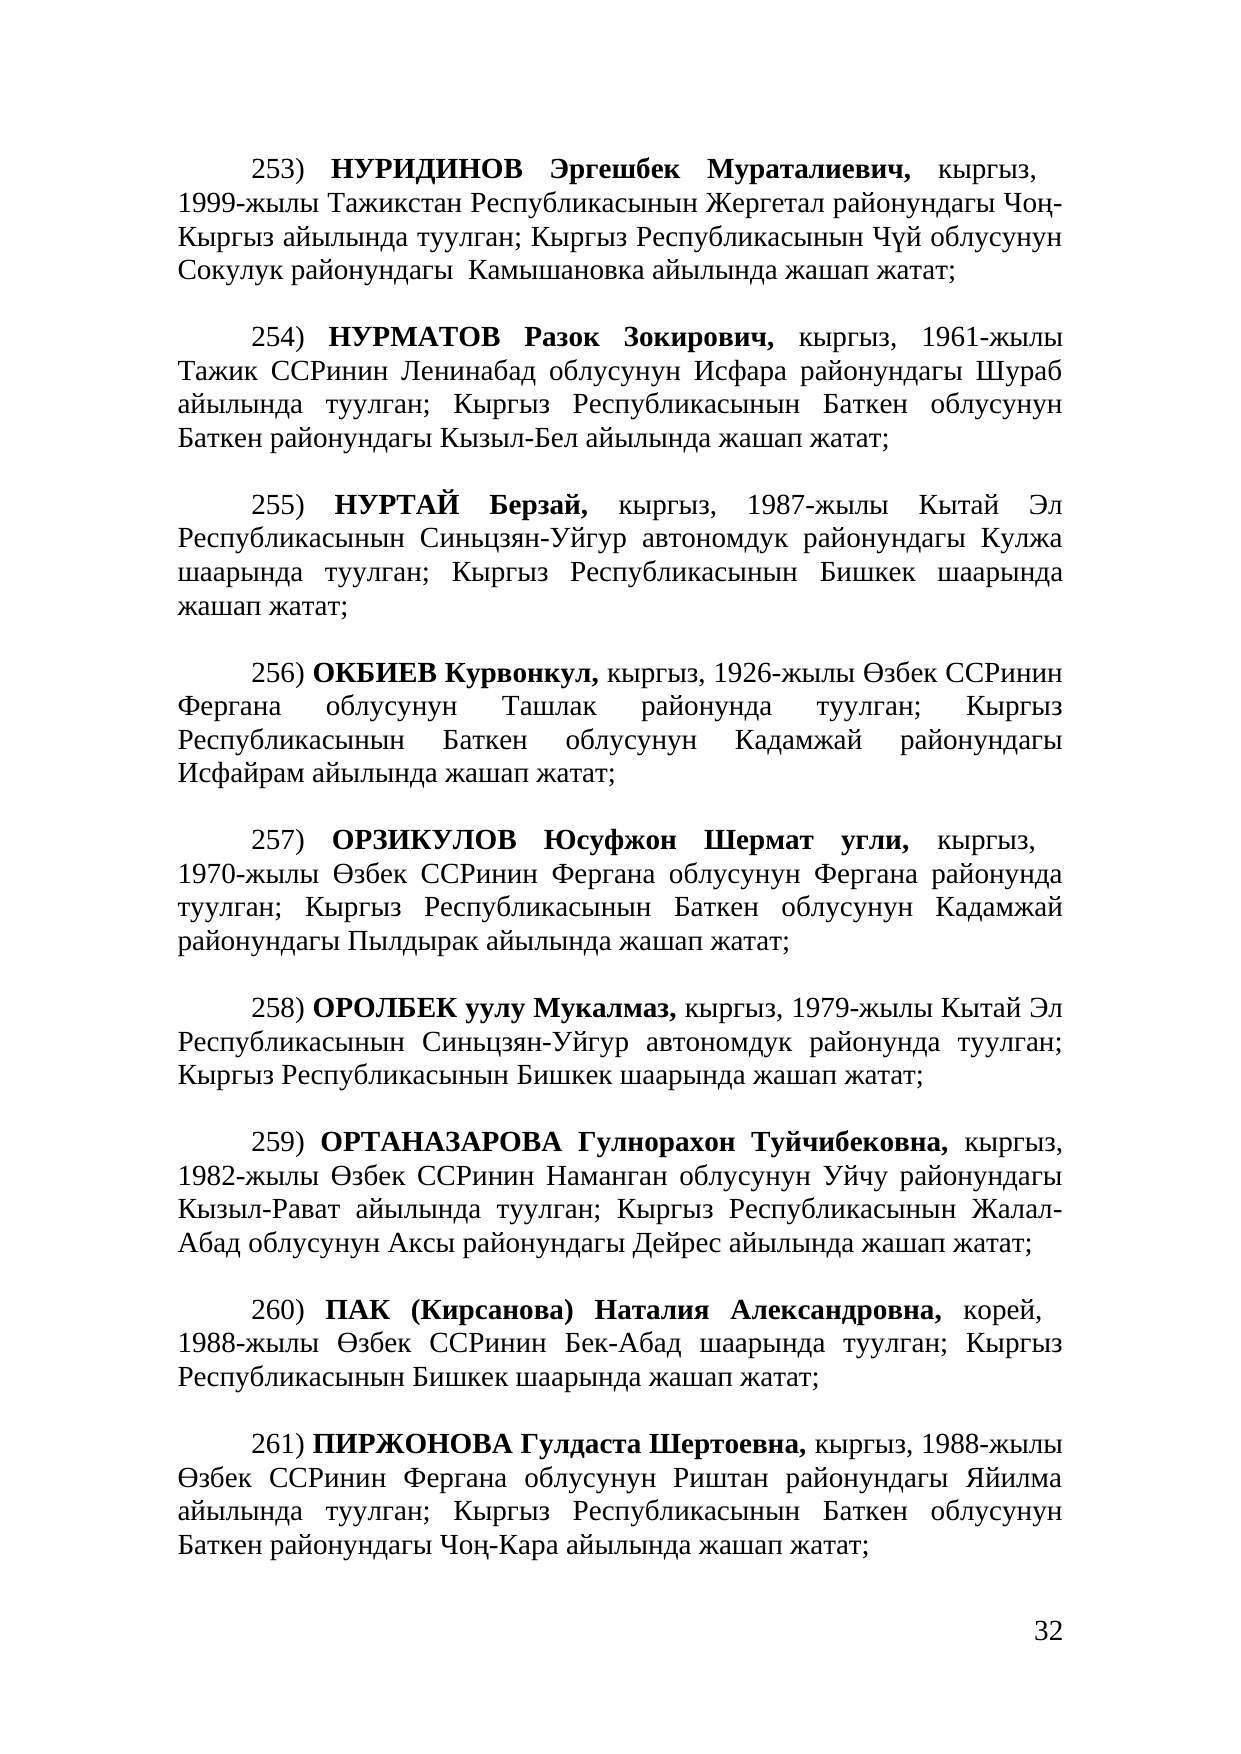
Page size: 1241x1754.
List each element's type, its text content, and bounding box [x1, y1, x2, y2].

text 260) ПАК (Кирсанова) Наталия Александровна, корей, 1988-жылы Өзбек ССРинин Бек-Абад шаарында туулган; Кыргыз Республикасынын Бишкек шаарында жашап жатат; [177, 1292, 1063, 1393]
text 261) ПИРЖОНОВА Гулдаста Шертоевна, кыргыз, 1988-жылы Өзбек ССРинин Фергана облусунун Риштан районундагы Яйилма айылында туулган; Кыргыз Республикасынын Баткен облусунун Баткен районундагы Чоң-Кара айылында жашап жатат; [177, 1426, 1063, 1560]
text 255) НУРТАЙ Берзай, кыргыз, 1987-жылы Кытай Эл Республикасынын Синьцзян-Уйгур автономдук районундагы Кулжа шаарында туулган; Кыргыз Республикасынын Бишкек шаарында жашап жатат; [177, 487, 1063, 621]
text 257) ОРЗИКУЛОВ Юсуфжон Шермат угли, кыргыз, 1970-жылы Өзбек ССРинин Фергана облусунун Фергана районунда туулган; Кыргыз Республикасынын Баткен облусунун Кадамжай районундагы Пылдырак айылында жашап жатат; [177, 822, 1063, 957]
text 259) ОРТАНАЗАРОВА Гулнорахон Туйчибековна, кыргыз, 1982-жылы Өзбек ССРинин Наманган облусунун Уйчу районундагы Кызыл-Рават айылында туулган; Кыргыз Республикасынын Жалал-Абад облусунун Аксы районундагы Дейрес айылында жашап жатат; [177, 1124, 1063, 1258]
text 258) ОРОЛБЕК уулу Мукалмаз, кыргыз, 1979-жылы Кытай Эл Республикасынын Синьцзян-Уйгур автономдук районунда туулган; Кыргыз Республикасынын Бишкек шаарында жашап жатат; [177, 990, 1063, 1091]
text 253) НУРИДИНОВ Эргешбек Мураталиевич, кыргыз, 1999-жылы Тажикстан Республикасынын Жергетал районундагы Чоң-Кыргыз айылында туулган; Кыргыз Республикасынын Чүй облусунун Сокулук районундагы Камышановка айылында жашап жатат; [177, 152, 1063, 286]
text 254) НУРМАТОВ Разок Зокирович, кыргыз, 1961-жылы Тажик ССРинин Ленинабад облусунун Исфара районундагы Шураб айылында туулган; Кыргыз Республикасынын Баткен облусунун Баткен районундагы Кызыл-Бел айылында жашап жатат; [177, 319, 1063, 453]
text 256) ОКБИЕВ Курвонкул, кыргыз, 1926-жылы Өзбек ССРинин Фергана облусунун Ташлак районунда туулган; Кыргыз Республикасынын Баткен облусунун Кадамжай районундагы Исфайрам айылында жашап жатат; [177, 655, 1063, 789]
